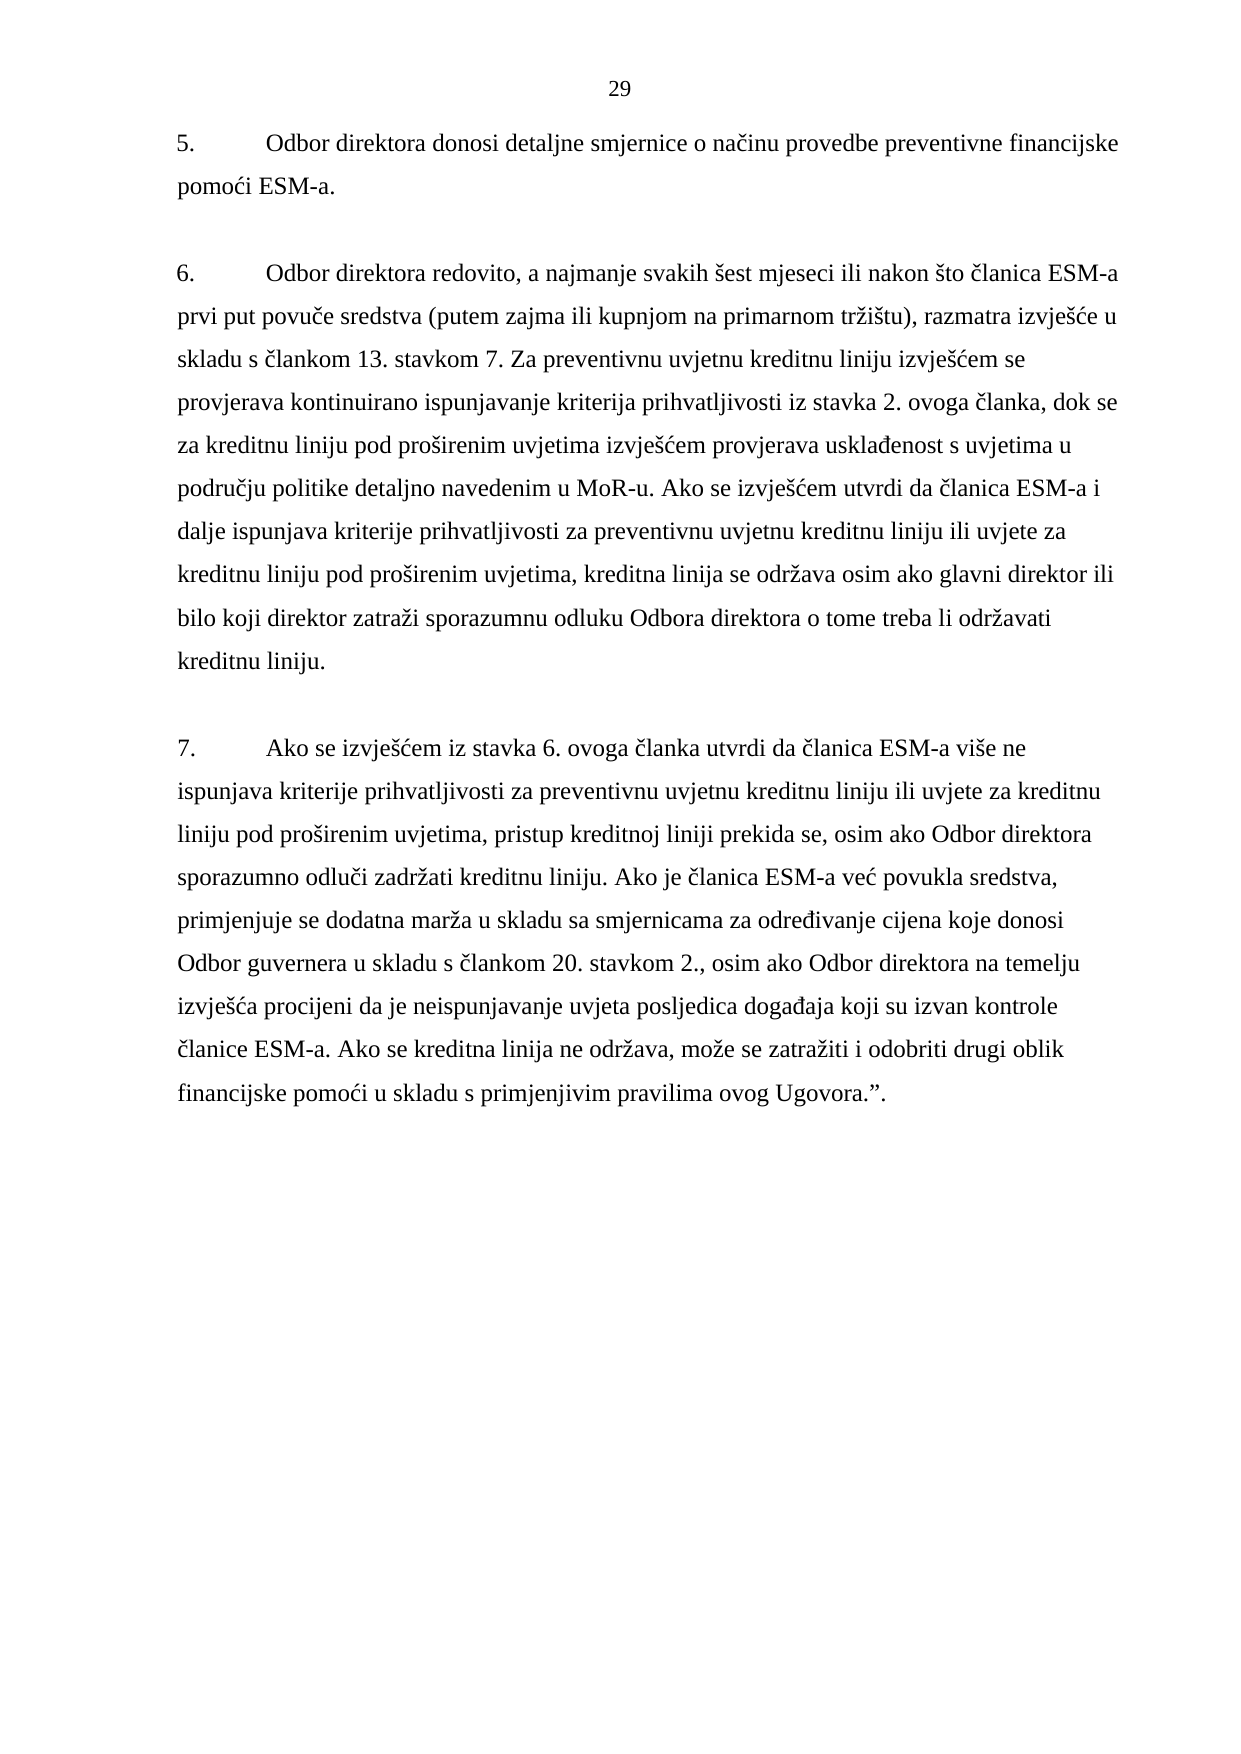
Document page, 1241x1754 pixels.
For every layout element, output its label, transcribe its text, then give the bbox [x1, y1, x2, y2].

text 5. Odbor direktora donosi detaljne smjernice o načinu provedbe preventivne financijske pomoći ESM-a. [176, 128, 1121, 199]
text 7. Ako se izvješćem iz stavka 6. ovoga članka utvrdi da članica ESM-a više ne ispunjava kriterije prihvatljivosti za preventivnu uvjetnu kreditnu liniju ili uvjete za kreditnu liniju pod proširenim uvjetima, pristup kreditnoj liniji prekida se, osim ako Odbor direktora sporazumno odluči zadržati kreditnu liniju. Ako je članica ESM-a već povukla sredstva, primjenjuje se dodatna marža u skladu sa smjernicama za određivanje cijena koje donosi Odbor guvernera u skladu s člankom 20. stavkom 2., osim ako Odbor direktora na temelju izvješća procijeni da je neispunjavanje uvjeta posljedica događaja koji su izvan kontrole članice ESM-a. Ako se kreditna linija ne održava, može se zatražiti i odobriti drugi oblik financijske pomoći u skladu s primjenjivim pravilima ovog Ugovora.”. [177, 733, 1121, 1106]
text 6. Odbor direktora redovito, a najmanje svakih šest mjeseci ili nakon što članica ESM-a prvi put povuče sredstva (putem zajma ili kupnjom na primarnom tržištu), razmatra izvješće u skladu s člankom 13. stavkom 7. Za preventivnu uvjetnu kreditnu liniju izvješćem se provjerava kontinuirano ispunjavanje kriterija prihvatljivosti iz stavka 2. ovoga članka, dok se za kreditnu liniju pod proširenim uvjetima izvješćem provjerava usklađenost s uvjetima u području politike detaljno navedenim u MoR-u. Ako se izvješćem utvrdi da članica ESM-a i dalje ispunjava kriterije prihvatljivosti za preventivnu uvjetnu kreditnu liniju ili uvjete za kreditnu liniju pod proširenim uvjetima, kreditna linija se održava osim ako glavni direktor ili bilo koji direktor zatraži sporazumnu odluku Odbora direktora o tome treba li održavati kreditnu liniju. [176, 258, 1121, 674]
